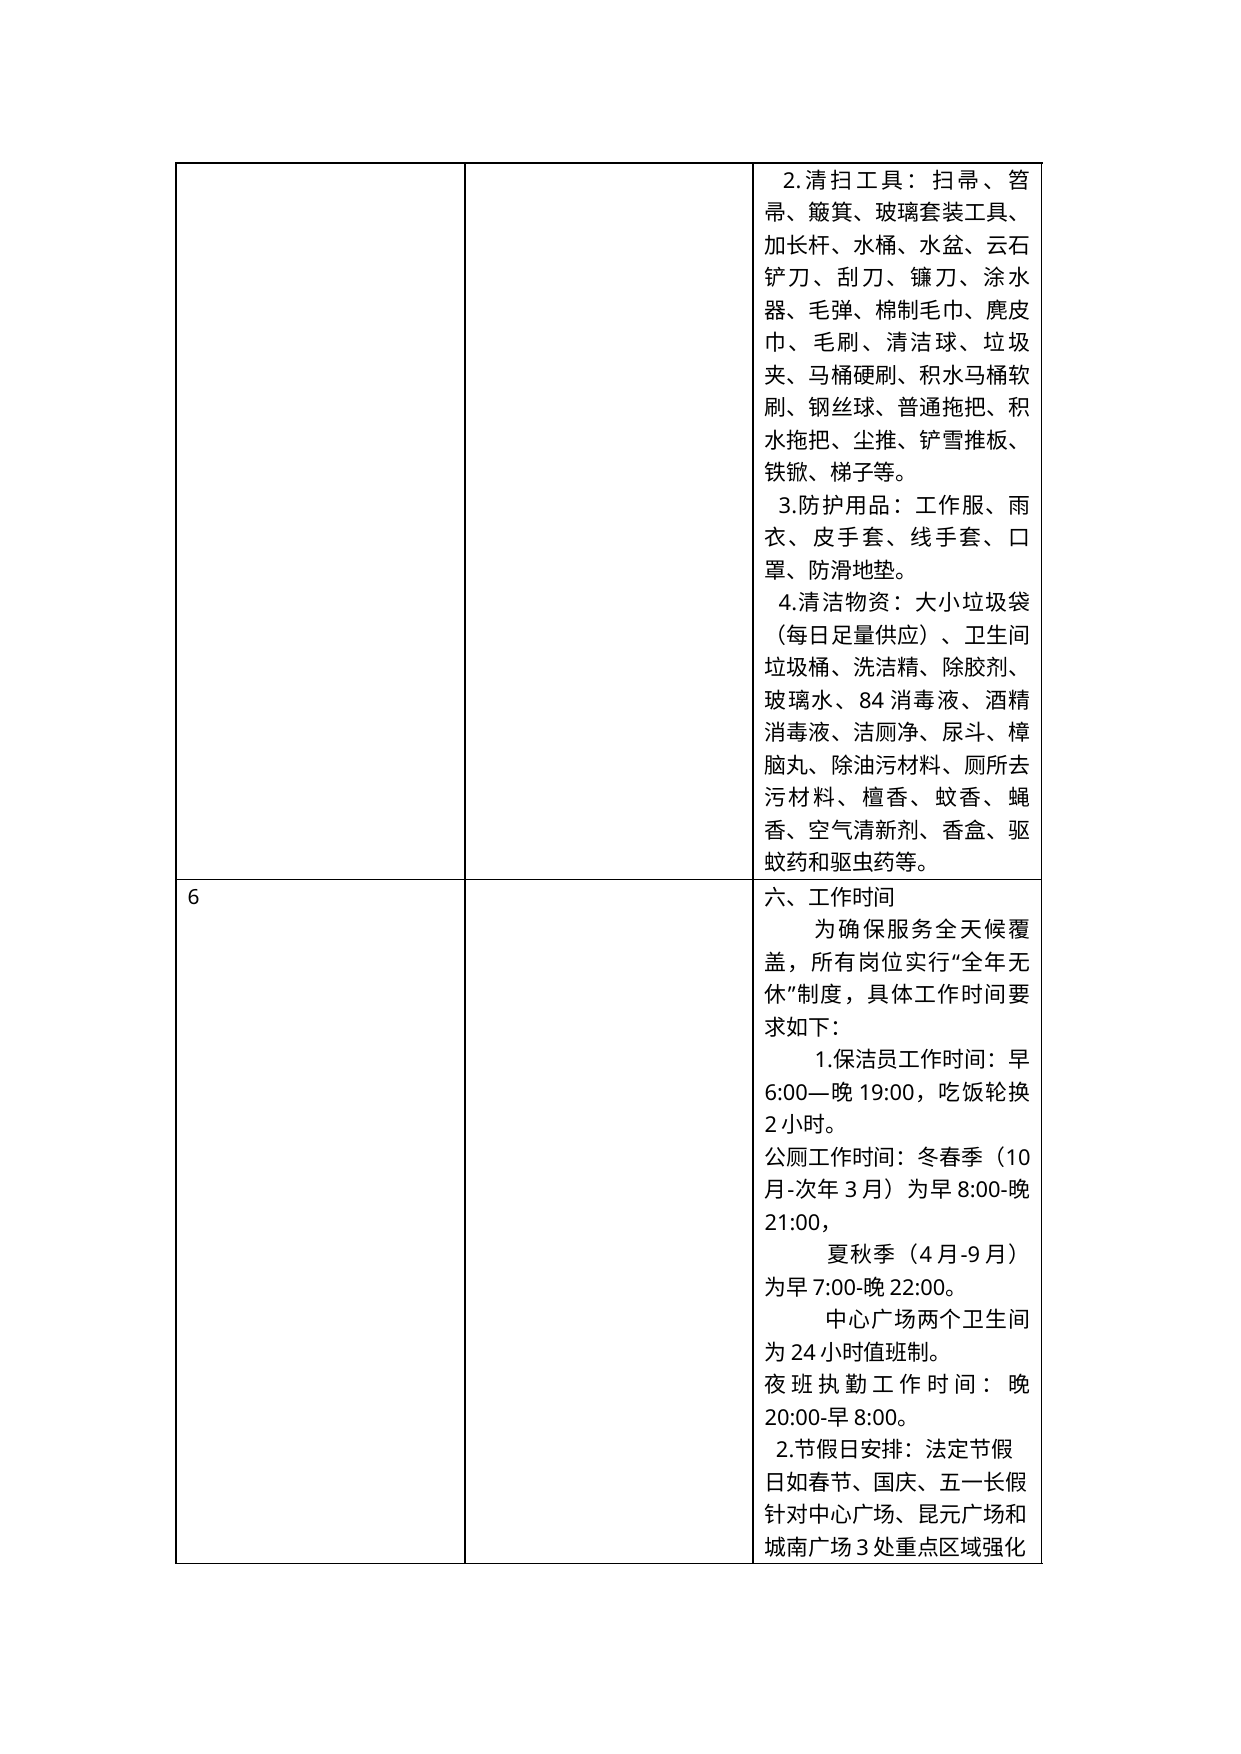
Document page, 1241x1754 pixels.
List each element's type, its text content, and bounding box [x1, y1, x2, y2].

table_cell 6 [177, 880, 464, 1563]
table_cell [754, 164, 1041, 878]
table_cell [466, 164, 752, 878]
table_cell [466, 880, 752, 1563]
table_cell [754, 880, 1041, 1563]
table_cell 5 [177, 164, 464, 878]
